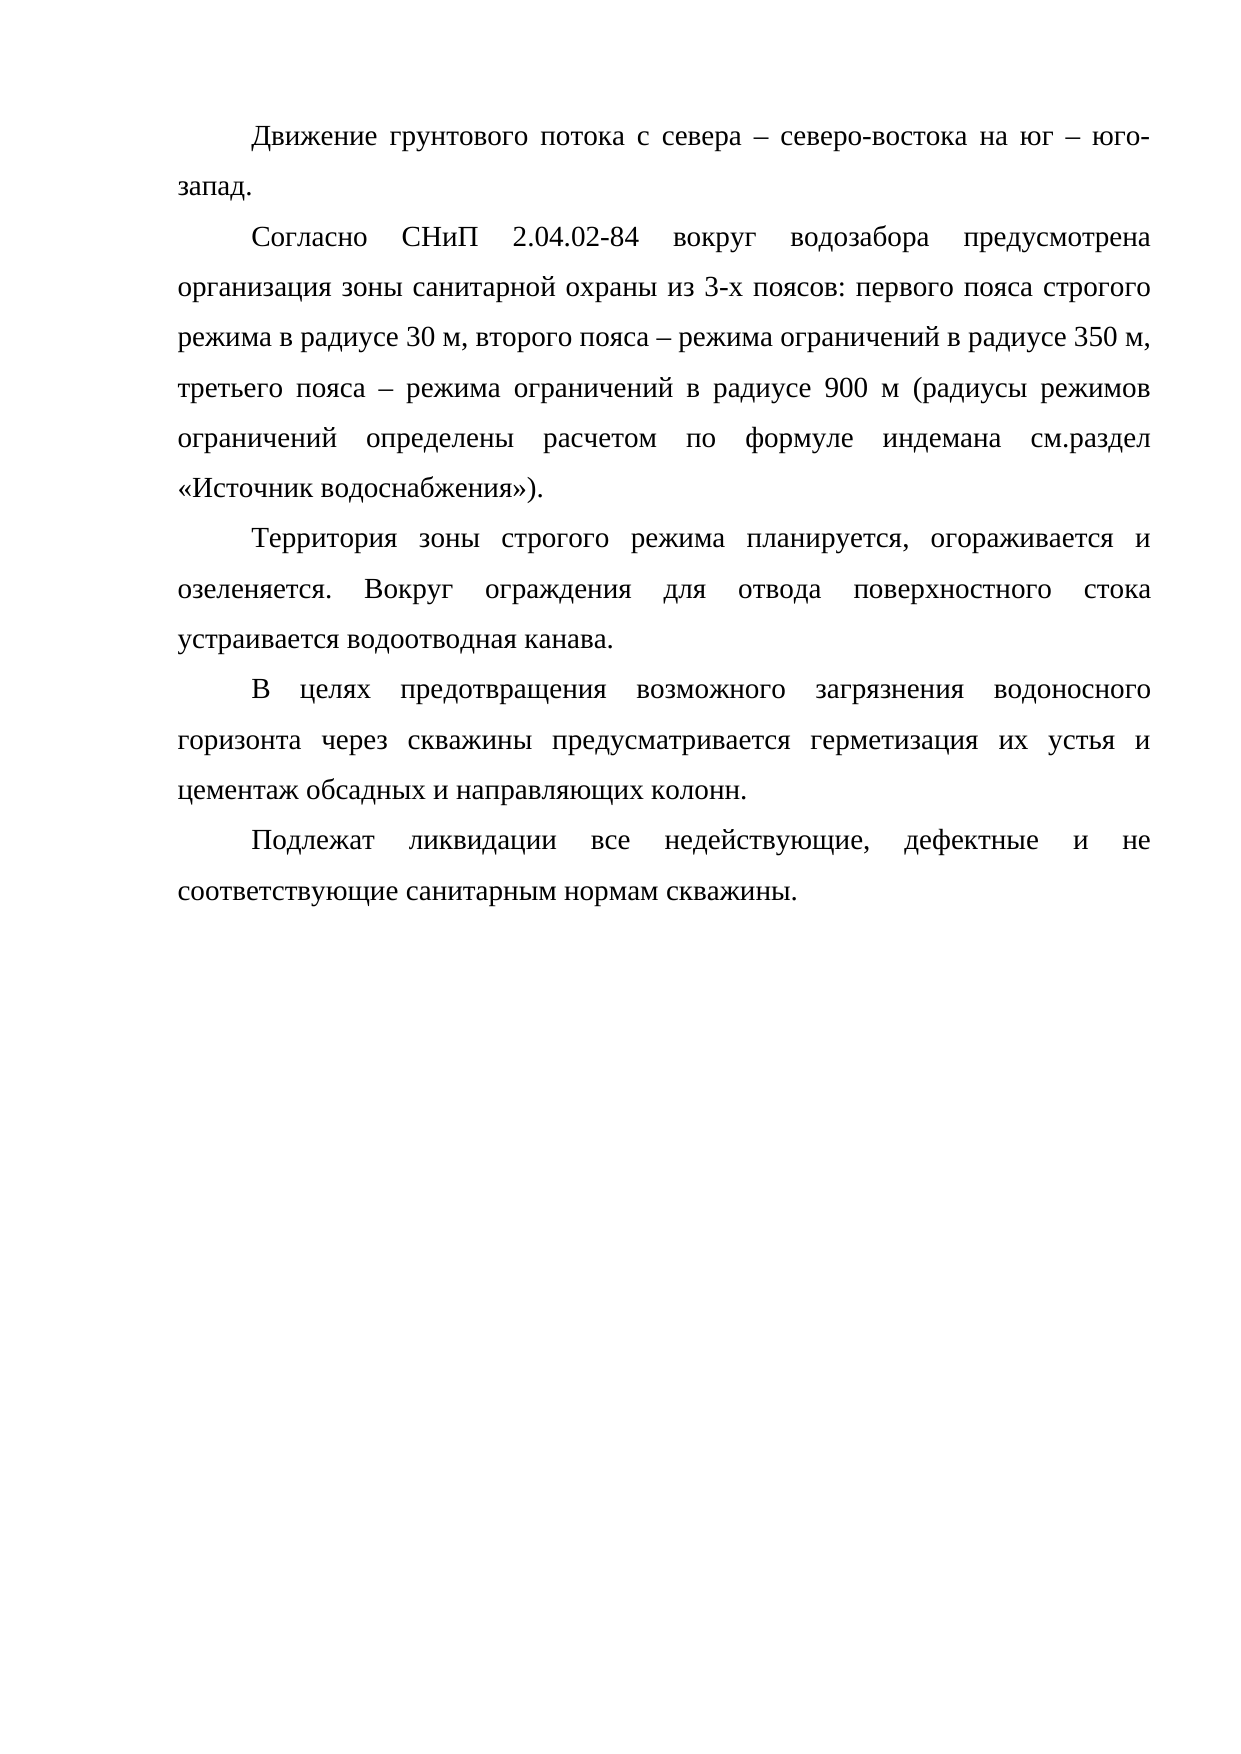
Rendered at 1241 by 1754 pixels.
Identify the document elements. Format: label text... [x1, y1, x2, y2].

text Территория зоны строгого режима планируется, огораживается и озеленяется. Вокруг ограждения для отвода поверхностного стока устраивается водоотводная канава. [177, 521, 1152, 655]
text Согласно СНиП 2.04.02-84 вокруг водозабора предусмотрена организация зоны санитарной охраны из 3-х поясов: первого пояса строгого режима в радиусе 30 м, второго пояса – режима ограничений в радиусе 350 м, третьего пояса – режима ограничений в радиусе 900 м (радиусы режимов ограничений определены расчетом по формуле индемана см.раздел «Источник водоснабжения»). [177, 219, 1152, 504]
text Движение грунтового потока с севера – северо-востока на юг – юго-запад. [177, 118, 1152, 202]
text В целях предотвращения возможного загрязнения водоносного горизонта через скважины предусматривается герметизация их устья и цементаж обсадных и направляющих колонн. [177, 672, 1152, 806]
text Подлежат ликвидации все недействующие, дефектные и не соответствующие санитарным нормам скважины. [177, 822, 1152, 906]
